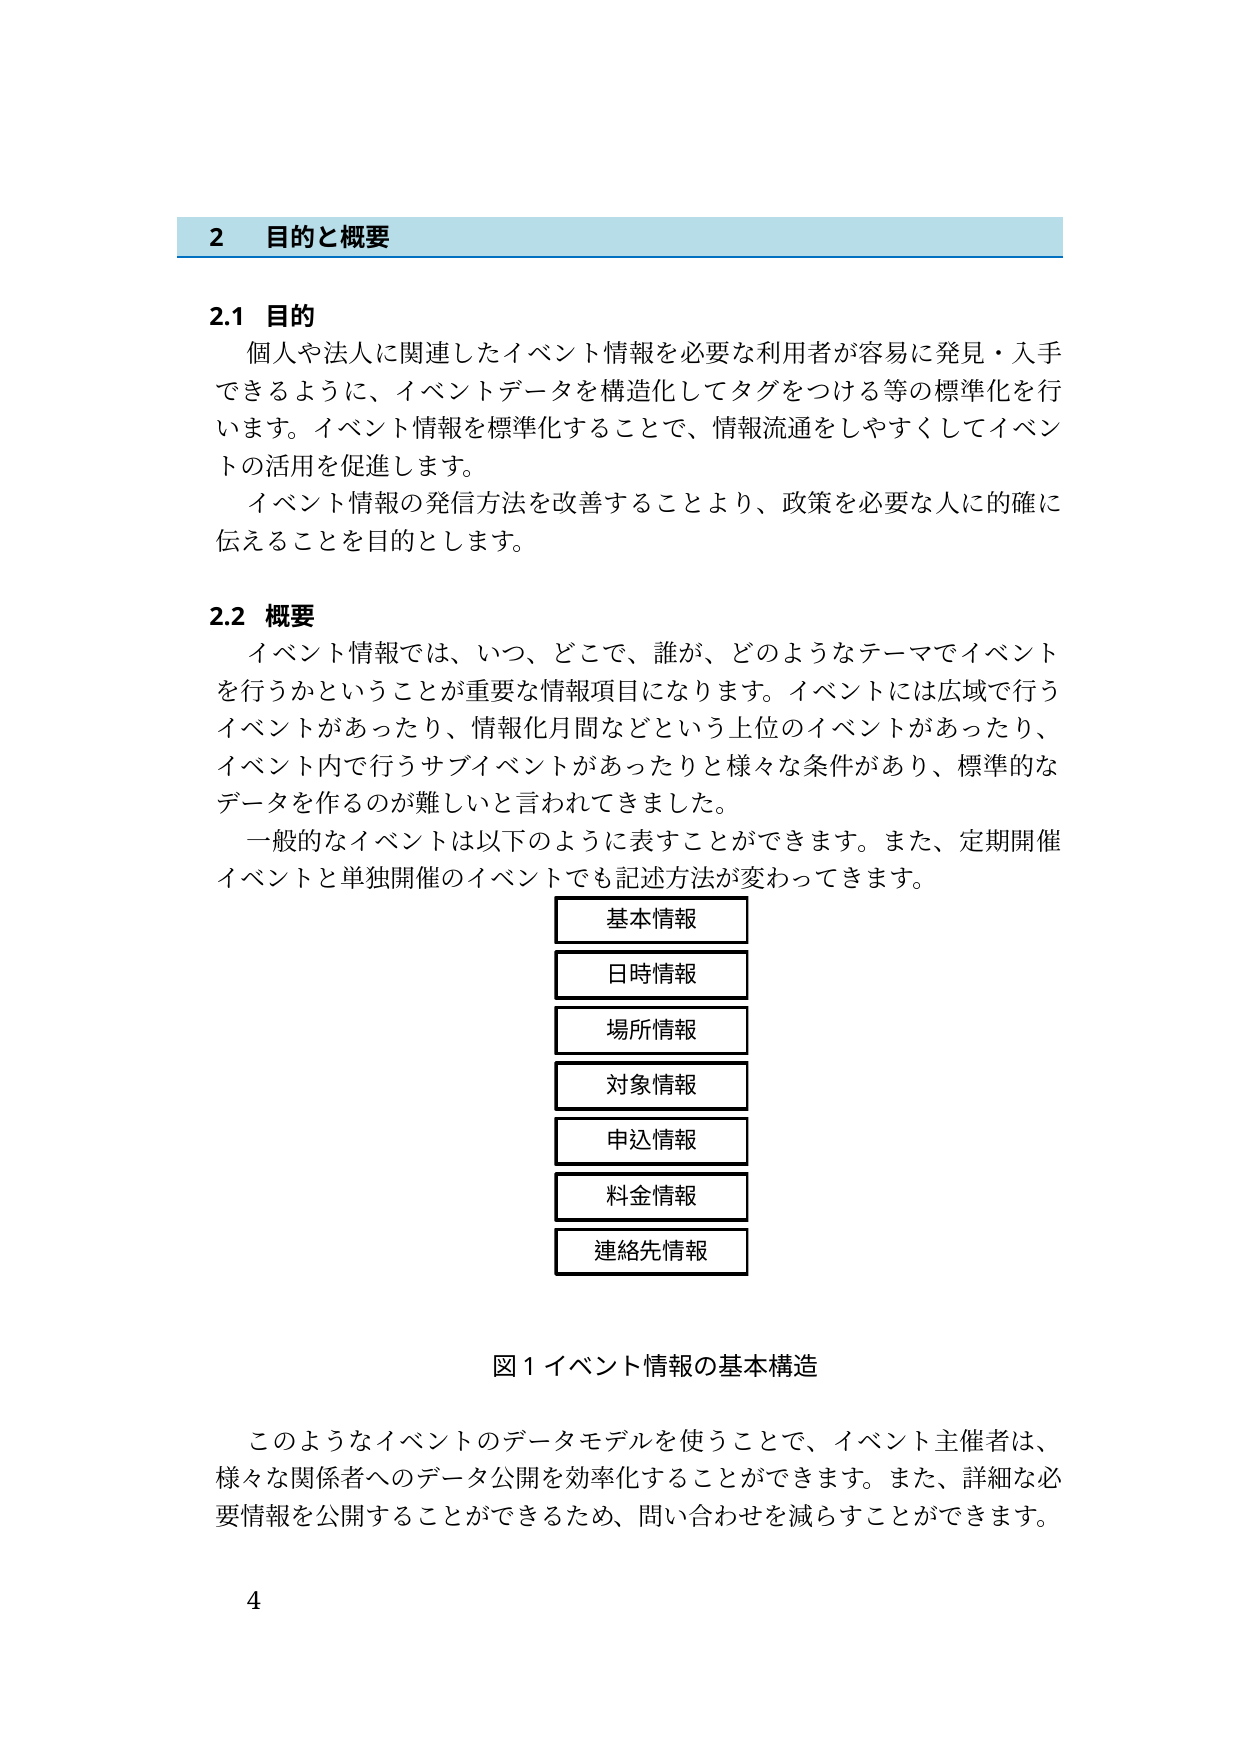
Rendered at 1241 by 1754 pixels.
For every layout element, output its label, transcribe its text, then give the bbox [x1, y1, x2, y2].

subtitle 概要 [177, 596, 1063, 633]
text イベント情報では、いつ、どこで、誰が、どのようなテーマでイベントを行うかということが重要な情報項目になります。イベントには広域で行うイベントがあったり、情報化月間などという上位のイベントがあったり、イベント内で行うサブイベントがあったりと様々な条件があり、標準的なデータを作るのが難しいと言われてきました。 [215, 633, 1063, 821]
subtitle 目的 [177, 296, 1063, 333]
text イベント情報の発信方法を改善することより、政策を必要な人に的確に伝えることを目的とします。 [215, 483, 1063, 558]
text このようなイベントのデータモデルを使うことで、イベント主催者は、様々な関係者へのデータ公開を効率化することができます。また、詳細な必要情報を公開することができるため、問い合わせを減らすことができます。 [215, 1421, 1063, 1533]
text 図1 イベント情報の基本構造 [215, 1346, 1063, 1383]
text 一般的なイベントは以下のように表すことができます。また、定期開催イベントと単独開催のイベントでも記述方法が変わってきます。 [215, 821, 1063, 896]
subtitle 目的と概要 [177, 217, 1063, 256]
text 個人や法人に関連したイベント情報を必要な利用者が容易に発見・入手できるように、イベントデータを構造化してタグをつける等の標準化を行います。イベント情報を標準化することで、情報流通をしやすくしてイベントの活用を促進します。 [215, 333, 1063, 483]
